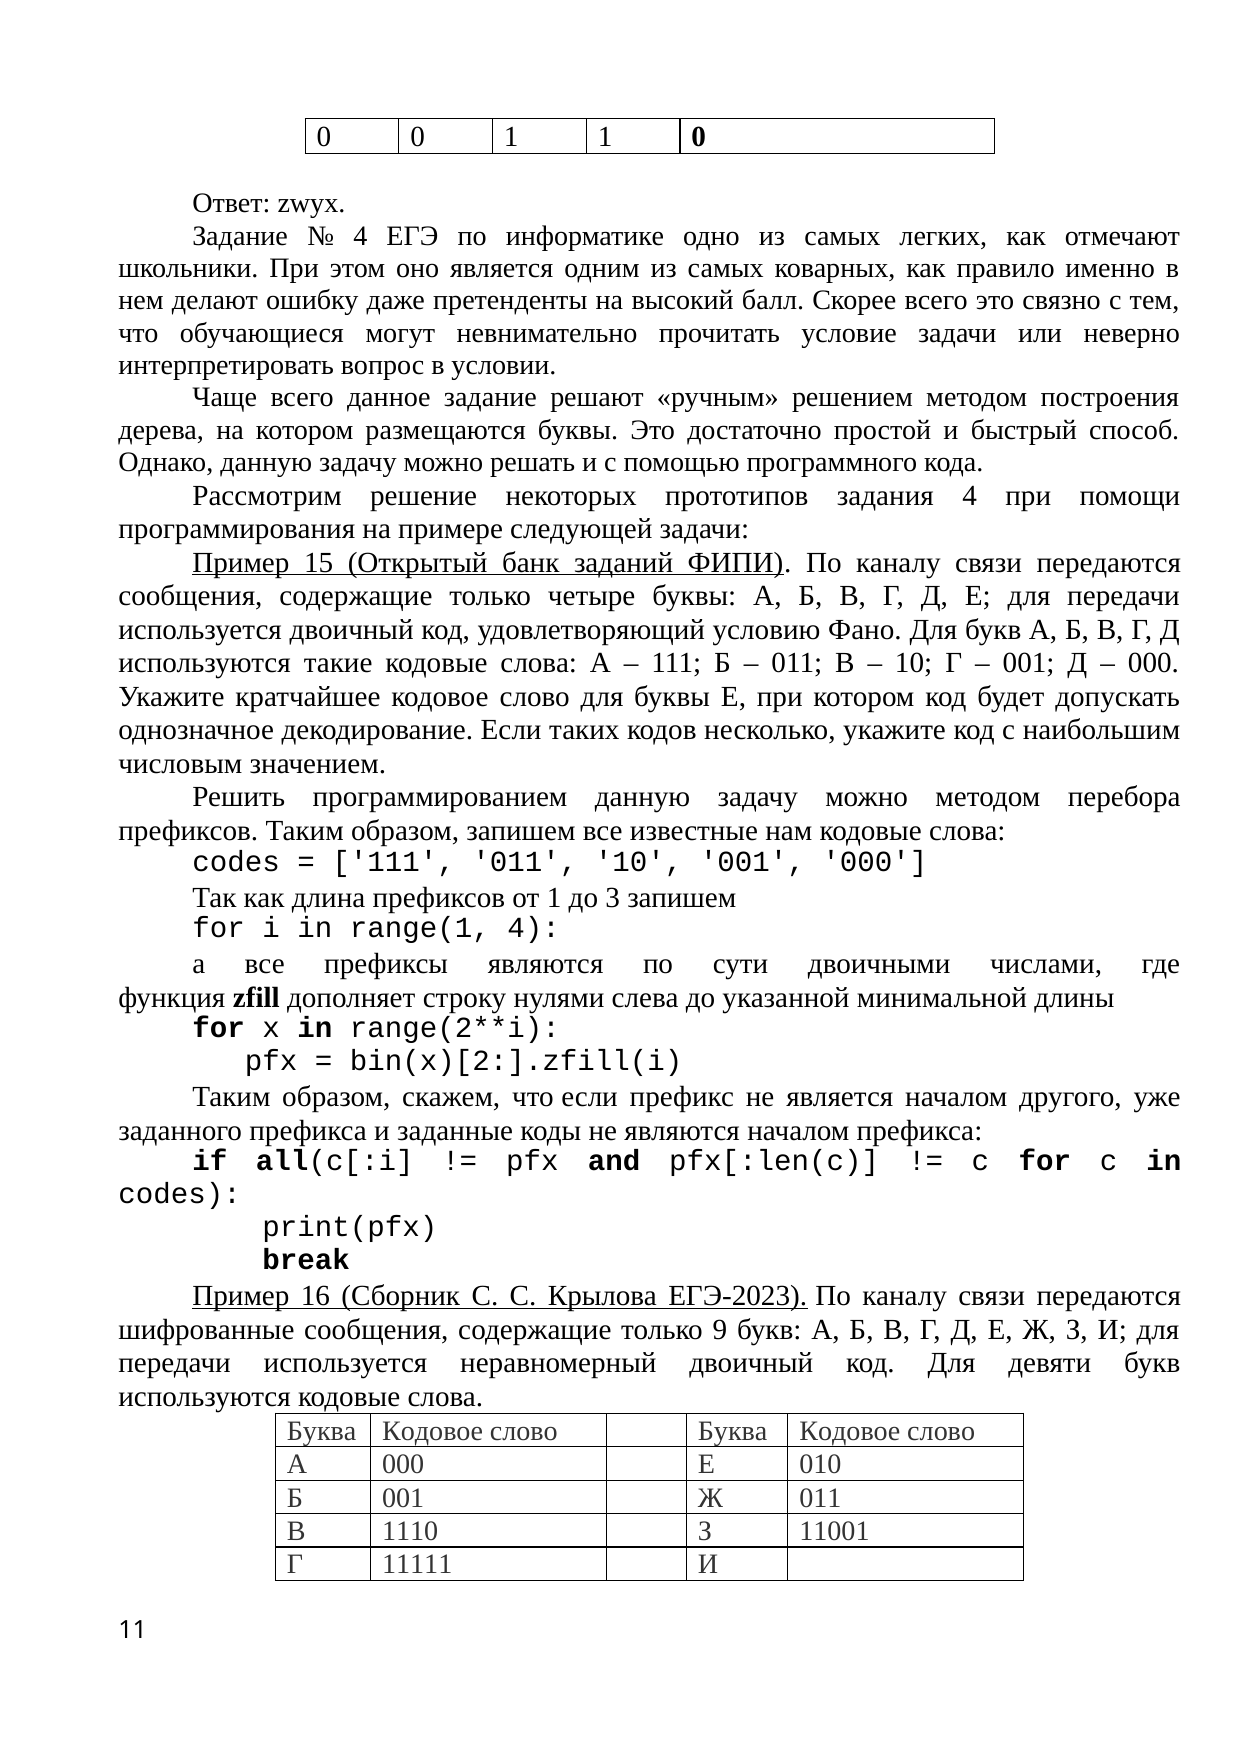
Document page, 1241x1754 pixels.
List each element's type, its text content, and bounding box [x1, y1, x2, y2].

table_cell 1110 [371, 1514, 606, 1546]
table_cell [788, 1548, 1023, 1580]
table_cell 001 [371, 1481, 606, 1513]
table_cell 000 [371, 1447, 606, 1479]
table_cell Б [276, 1481, 370, 1513]
text Таким образом, скажем, что если префикс не является началом другого, уже заданного префикса и заданные коды не являются началом префикса: [118, 1079, 1181, 1146]
table_cell 1 [493, 119, 586, 153]
table_cell [607, 1514, 686, 1546]
table_cell [607, 1548, 686, 1580]
text Задание № 4 ЕГЭ по информатике одно из самых легких, как отмечают школьники. При этом оно является одним из самых коварных, как правило именно в нем делают ошибку даже претенденты на высокий балл. Скорее всего это связно с тем, что обучающиеся могут невнимательно прочитать условие задачи или неверно интерпретировать вопрос в условии. [118, 218, 1181, 381]
table_cell [607, 1447, 686, 1479]
text for x in range(2**i): [118, 1013, 1181, 1046]
table_cell И [687, 1548, 787, 1580]
table_cell А [276, 1447, 370, 1479]
text codes = ['111', '011', '10', '001', '000'] [118, 847, 1181, 880]
table_cell Е [687, 1447, 787, 1479]
table_cell Ж [687, 1481, 787, 1513]
table_cell 010 [788, 1447, 1023, 1479]
text pfx = bin(x)[2:].zfill(i) [118, 1046, 1181, 1079]
table_header Кодовое слово [788, 1414, 1023, 1446]
table_cell [607, 1481, 686, 1513]
text print(pfx) [118, 1212, 1181, 1246]
text Решить программированием данную задачу можно методом перебора префиксов. Таким образом, запишем все известные нам кодовые слова: [118, 779, 1181, 847]
table_cell 11111 [371, 1548, 606, 1580]
text break [118, 1246, 1181, 1278]
table_cell 1 [587, 119, 679, 153]
table_cell 0 [681, 119, 994, 153]
table_cell Г [276, 1548, 370, 1580]
table_cell 0 [306, 119, 398, 153]
table_cell 11001 [788, 1514, 1023, 1546]
text Пример 16 (Сборник С. С. Крылова ЕГЭ-2023). По каналу связи передаются шифрованные сообщения, содержащие только 9 букв: А, Б, В, Г, Д, Е, Ж, З, И; для передачи используется неравномерный двоичный код. Для девяти букв используются кодовые слова. [118, 1278, 1181, 1413]
text Ответ: zwyx. [118, 186, 1181, 218]
text Так как длина префиксов от 1 до 3 запишем [118, 880, 1181, 913]
table_cell В [276, 1514, 370, 1546]
table_header Буква [276, 1414, 370, 1446]
table_header [607, 1414, 686, 1446]
text Чаще всего данное задание решают «ручным» решением методом построения дерева, на котором размещаются буквы. Это достаточно простой и быстрый способ. Однако, данную задачу можно решать и с помощью программного кода. [118, 381, 1181, 478]
text if all(c[:i] != pfx and pfx[:len(c)] != c for c in codes): [118, 1146, 1181, 1212]
text for i in range(1, 4): [118, 913, 1181, 946]
table_header Кодовое слово [371, 1414, 606, 1446]
text Рассмотрим решение некоторых прототипов задания 4 при помощи программирования на примере следующей задачи: [118, 478, 1181, 545]
table_cell 0 [399, 119, 492, 153]
table_cell 011 [788, 1481, 1023, 1513]
text а все префиксы являются по сути двоичными числами, где функция zfill дополняет строку нулями слева до указанной минимальной длины [118, 946, 1181, 1013]
text Пример 15 (Открытый банк заданий ФИПИ).​ По каналу связи передаются сообщения, содержащие только четыре буквы: А, Б, В, Г, Д, Е; для передачи используется двоичный код, удовлетворяющий условию Фано. Для букв А, Б, В, Г, Д используются такие кодовые слова: А – 111; Б – 011; В – 10; Г – 001; Д – 000. Укажите кратчайшее кодовое слово для буквы Е, при котором код будет допускать однозначное декодирование. Если таких кодов несколько, укажите код с наибольшим числовым значением. [118, 545, 1181, 779]
table_header Буква [687, 1414, 787, 1446]
table_cell З [687, 1514, 787, 1546]
